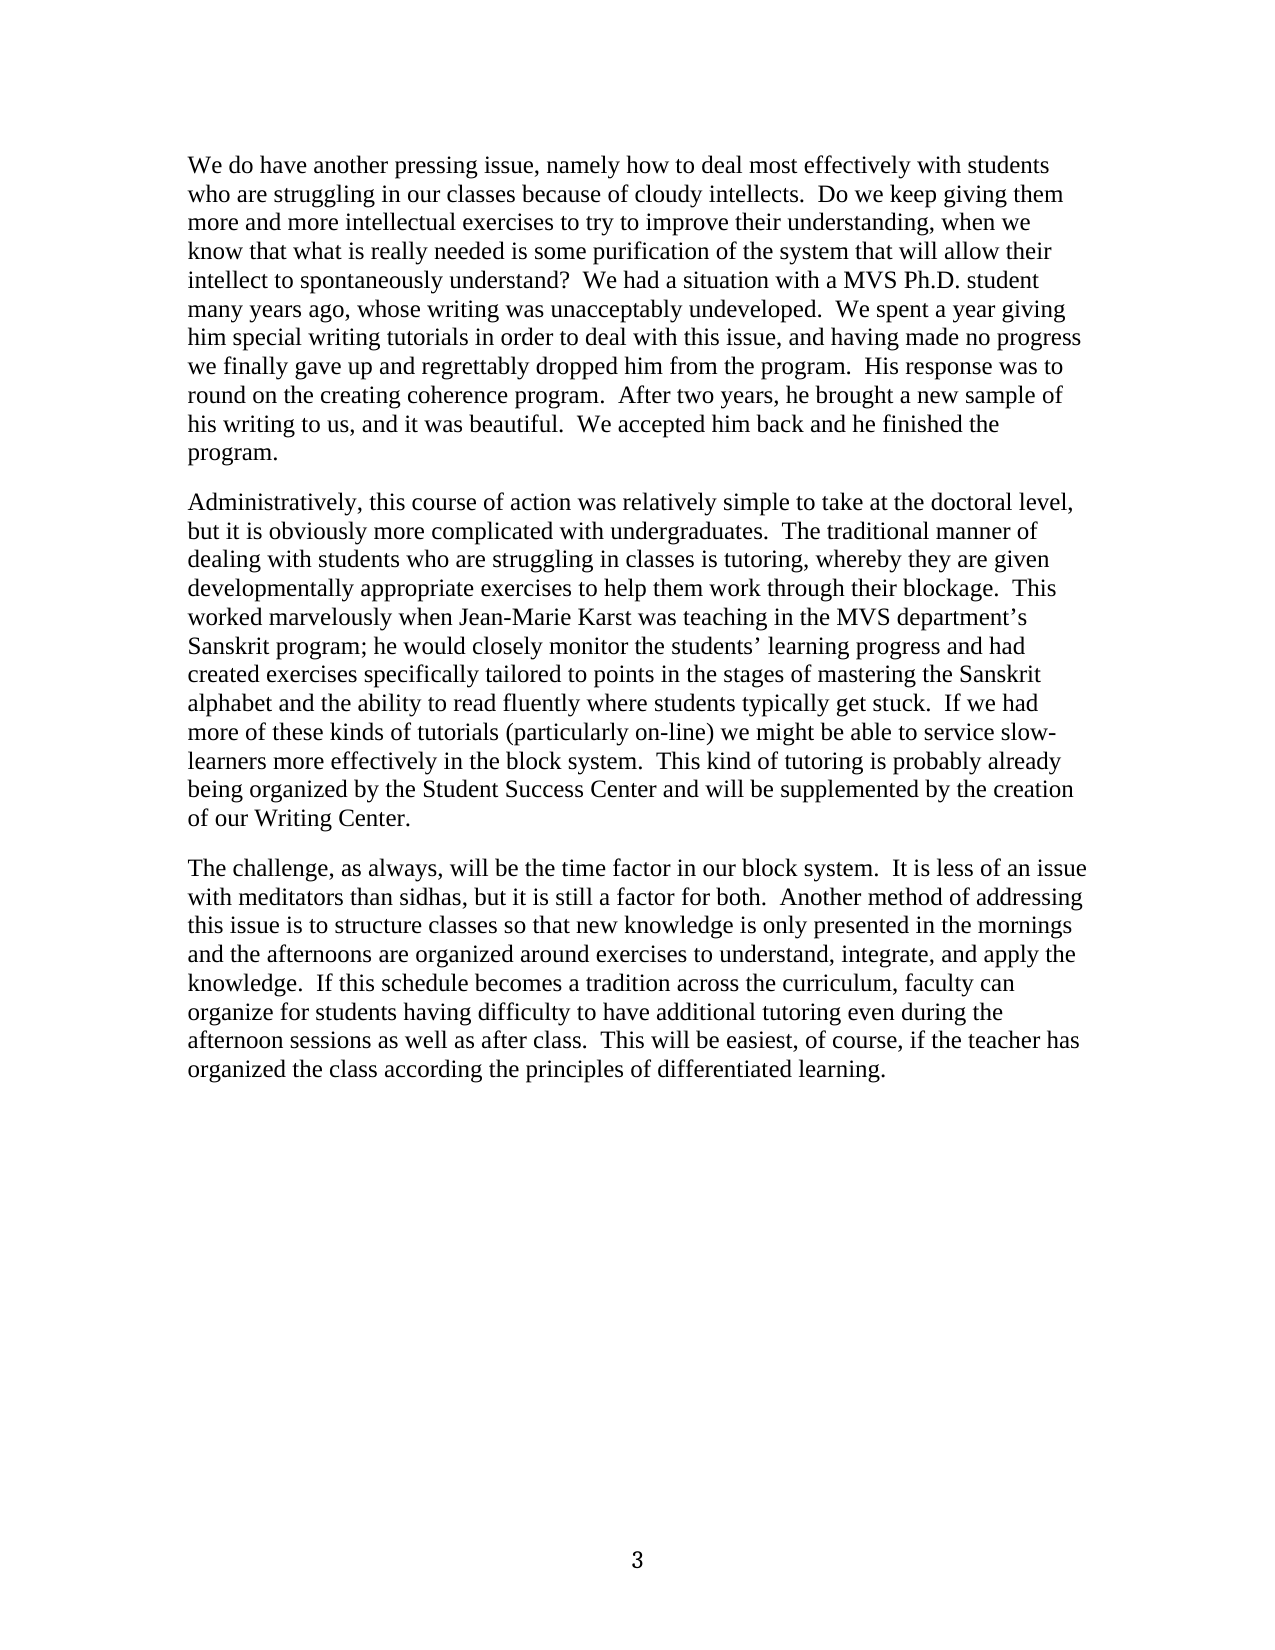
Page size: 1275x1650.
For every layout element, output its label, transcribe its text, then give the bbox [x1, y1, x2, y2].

text We do have another pressing issue, namely how to deal most effectively with students who are struggling in our classes because of cloudy intellects. Do we keep giving them more and more intellectual exercises to try to improve their understanding, when we know that what is really needed is some purification of the system that will allow their intellect to spontaneously understand? We had a situation with a MVS Ph.D. student many years ago, whose writing was unacceptably undeveloped. We spent a year giving him special writing tutorials in order to deal with this issue, and having made no progress we finally gave up and regrettably dropped him from the program. His response was to round on the creating coherence program. After two years, he brought a new sample of his writing to us, and it was beautiful. We accepted him back and he finished the program. [187, 150, 1087, 466]
text Administratively, this course of action was relatively simple to take at the doctoral level, but it is obviously more complicated with undergraduates. The traditional manner of dealing with students who are struggling in classes is tutoring, whereby they are given developmentally appropriate exercises to help them work through their blockage. This worked marvelously when Jean-Marie Karst was teaching in the MVS department’s Sanskrit program; he would closely monitor the students’ learning progress and had created exercises specifically tailored to points in the stages of mastering the Sanskrit alphabet and the ability to read fluently where students typically get stuck. If we had more of these kinds of tutorials (particularly on-line) we might be able to service slow-learners more effectively in the block system. This kind of tutoring is probably already being organized by the Student Success Center and will be supplemented by the creation of our Writing Center. [187, 487, 1087, 832]
text The challenge, as always, will be the time factor in our block system. It is less of an issue with meditators than sidhas, but it is still a factor for both. Another method of addressing this issue is to structure classes so that new knowledge is only presented in the mornings and the afternoons are organized around exercises to understand, integrate, and apply the knowledge. If this schedule becomes a tradition across the curriculum, faculty can organize for students having difficulty to have additional tutoring even during the afternoon sessions as well as after class. This will be easiest, of course, if the teacher has organized the class according the principles of differentiated learning. [187, 853, 1087, 1083]
